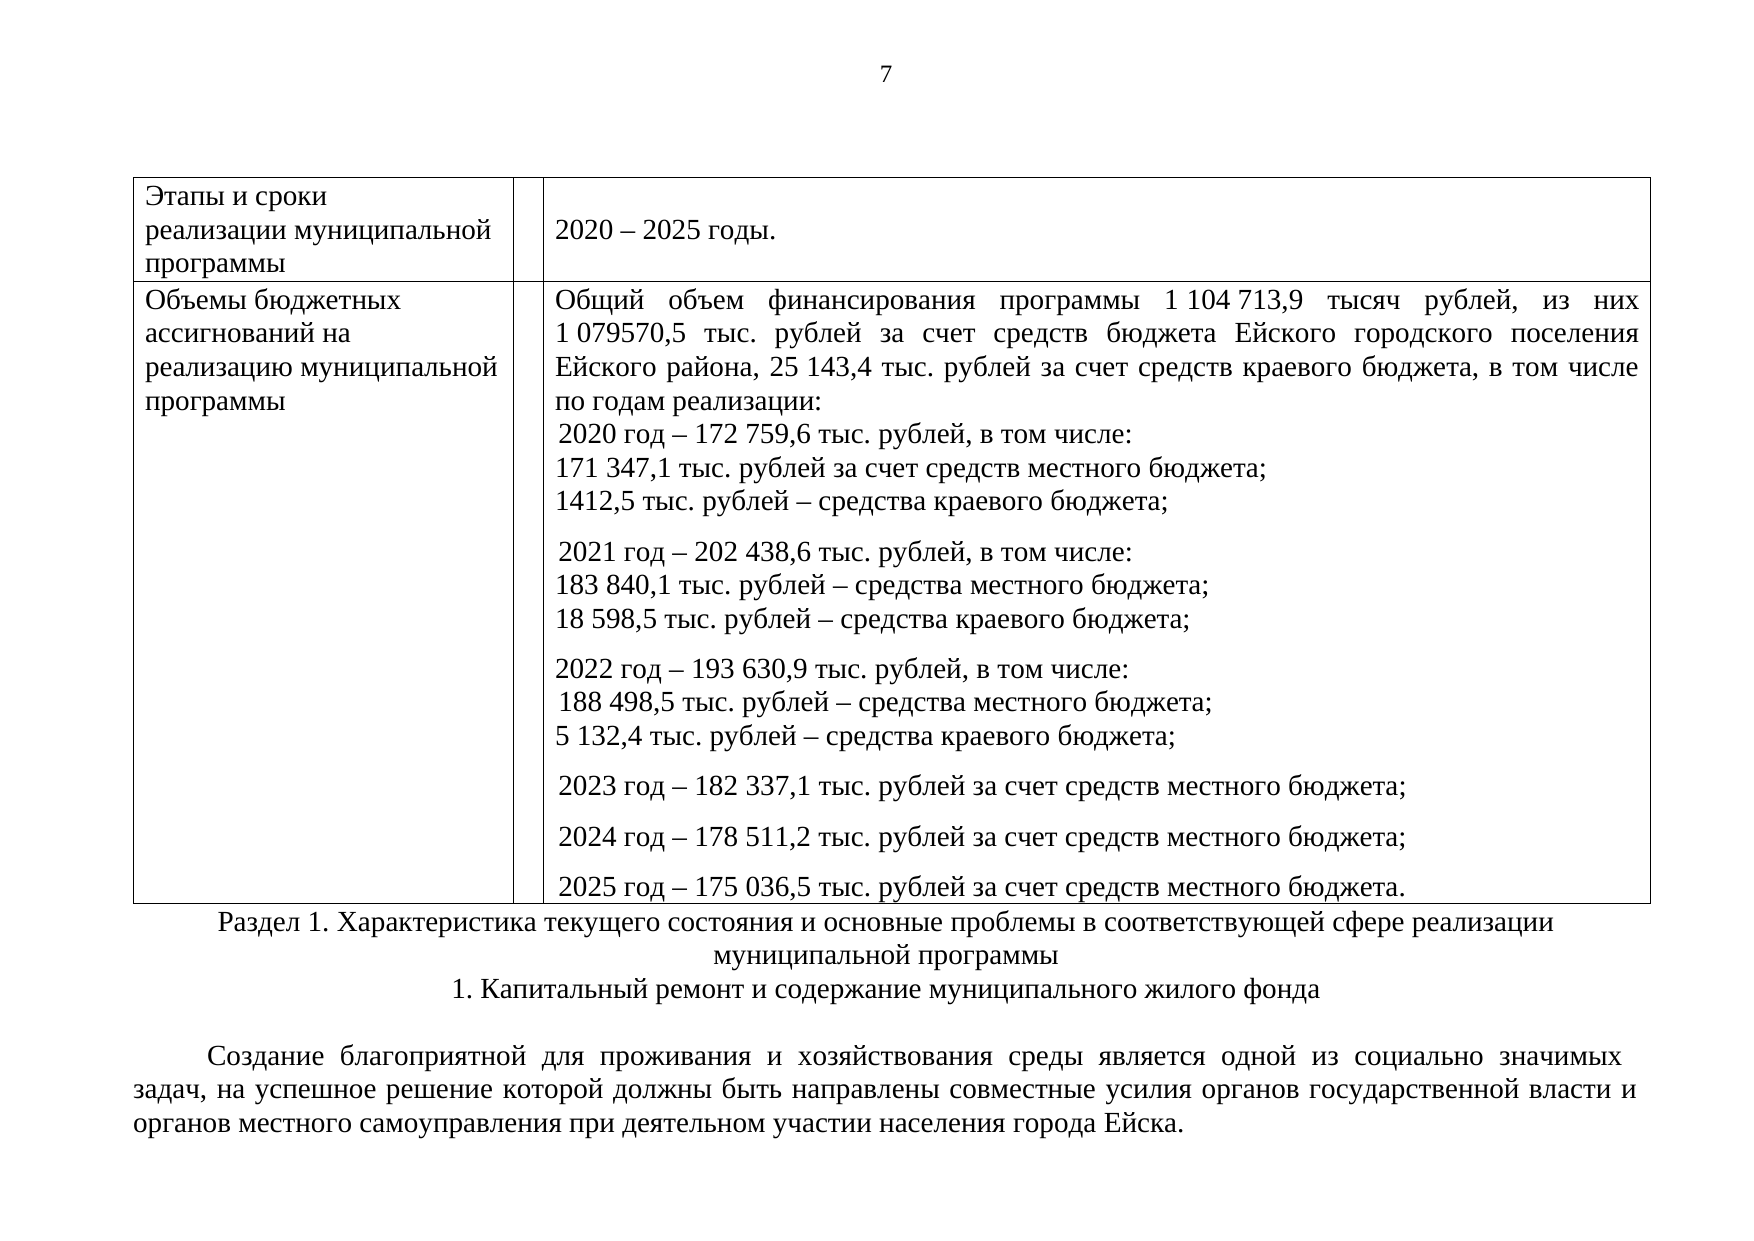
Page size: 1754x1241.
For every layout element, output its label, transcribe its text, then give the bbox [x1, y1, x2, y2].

text Создание благоприятной для проживания и хозяйствования среды является одной из социально значимых задач, на успешное решение которой должны быть направлены совместные усилия органов государственной власти и органов местного самоуправления при деятельном участии населения города Ейска. [133, 1038, 1639, 1138]
table_cell 2020 – 2025 годы. [544, 178, 1650, 281]
table_cell Общий объем финансирования программы 1 104 713,9 тысяч рублей, из них 1 079570,5 тыс. рублей за счет средств бюджета Ейского городского поселения Ейского района, 25 143,4 тыс. рублей за счет средств краевого бюджета, в том числе по годам реализации: 2020 год – 172 759,6 тыс. рублей, в том числе: 171 347,1 тыс. рублей за счет средств местного бюджета; 1412,5 тыс. рублей – средства краевого бюджета; 2021 год – 202 438,6 тыс. рублей, в том числе: 183 840,1 тыс. рублей – средства местного бюджета; 18 598,5 тыс. рублей – средства краевого бюджета; 2022 год – 193 630,9 тыс. рублей, в том числе: 188 498,5 тыс. рублей – средства местного бюджета; 5 132,4 тыс. рублей – средства краевого бюджета; 2023 год – 182 337,1 тыс. рублей за счет средств местного бюджета; 2024 год – 178 511,2 тыс. рублей за счет средств местного бюджета; 2025 год – 175 036,5 тыс. рублей за счет средств местного бюджета. [544, 282, 1650, 903]
table_cell Объемы бюджетных ассигнований на реализацию муниципальной программы [134, 282, 513, 903]
table_cell Этапы и сроки реализации муниципальной программы [134, 178, 513, 281]
table_cell [514, 282, 543, 903]
text Раздел 1. Характеристика текущего состояния и основные проблемы в соответствующей сфере реализации муниципальной программы [133, 904, 1639, 971]
table_cell [514, 178, 543, 281]
text 1. Капитальный ремонт и содержание муниципального жилого фонда [133, 971, 1639, 1004]
